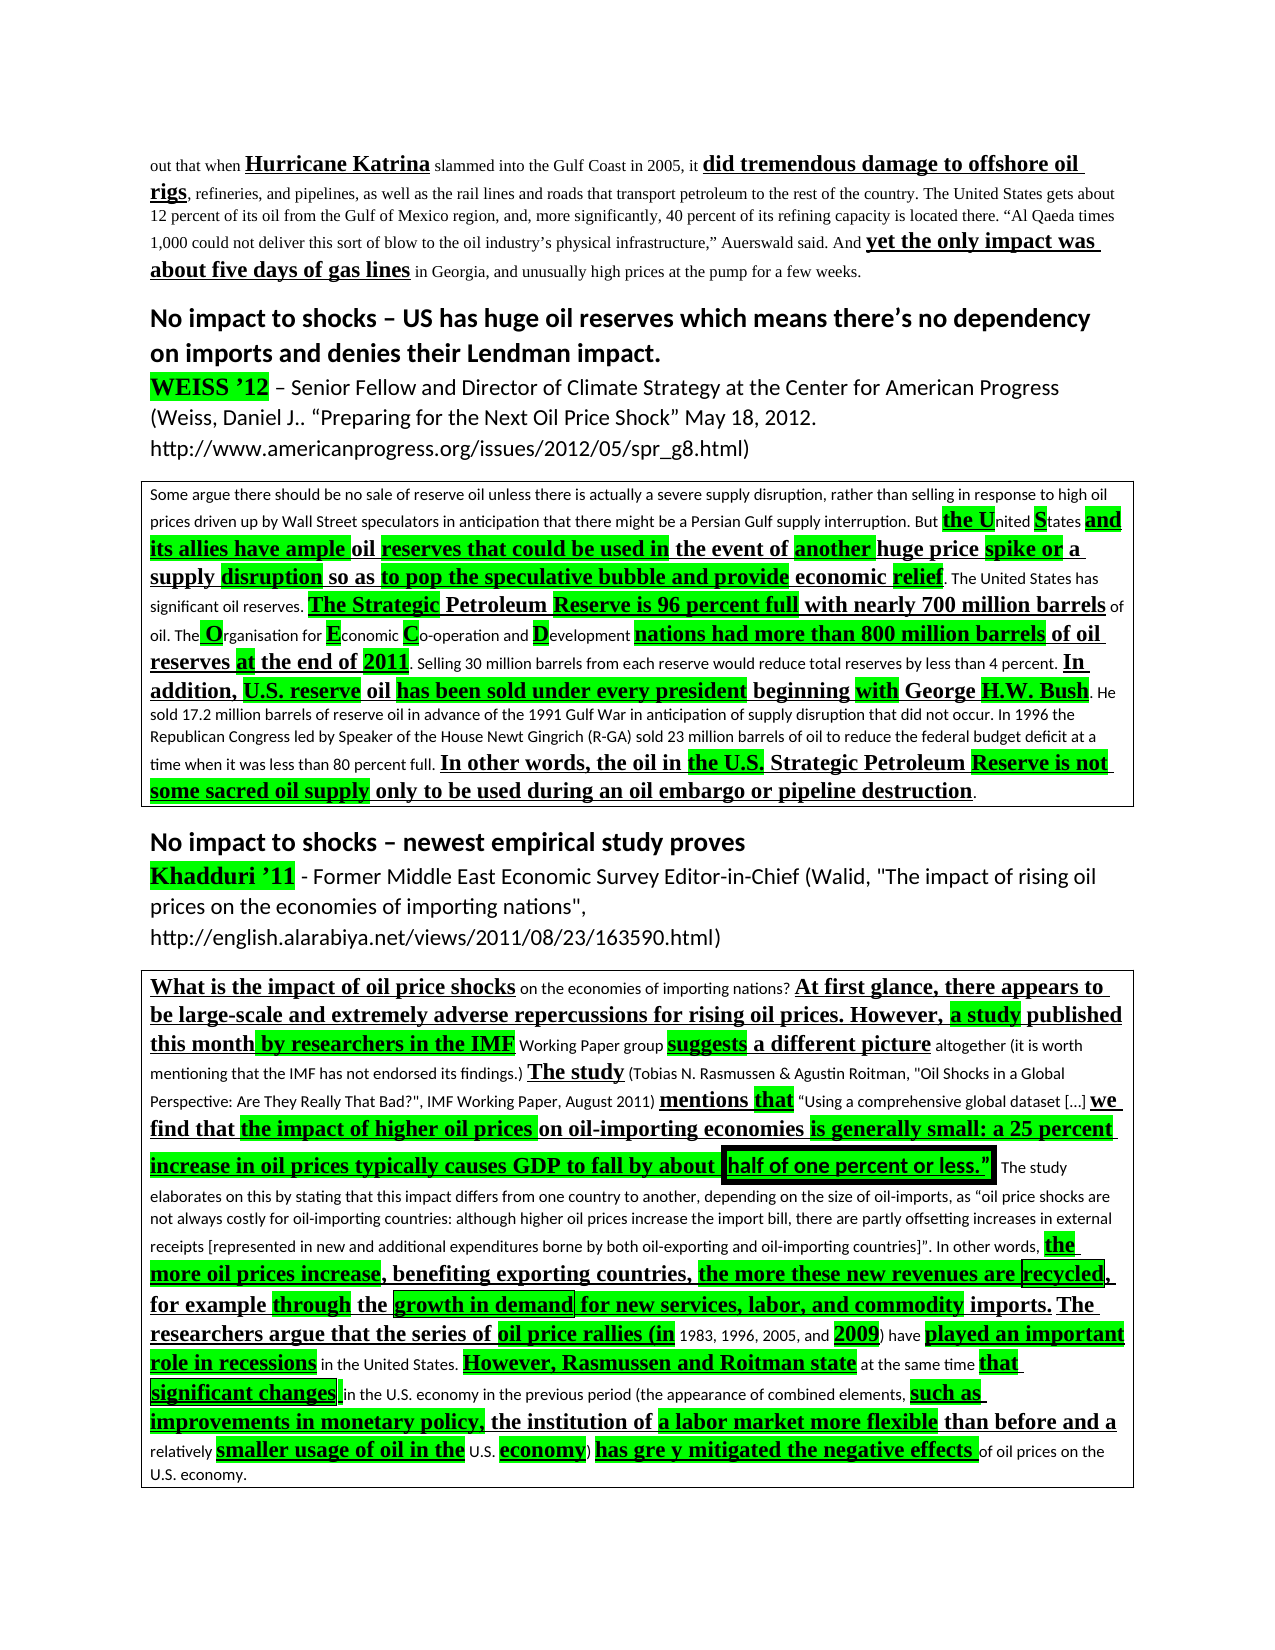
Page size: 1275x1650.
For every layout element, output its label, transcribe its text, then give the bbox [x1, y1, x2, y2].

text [150, 150, 1125, 282]
subtitle No impact to shocks – newest empirical study proves [150, 826, 1125, 859]
text WEISS ’12 – Senior Fellow and Director of Climate Strategy at the Center for American Progress (Weiss, Daniel J.. “Preparing for the Next Oil Price Shock” May 18, 2012. http://www.americanprogress.org/issues/2012/05/spr_g8.html) [150, 372, 1125, 462]
text Some argue there should be no sale of reserve oil unless there is actually a severe supply disruption, rather than selling in response to high oil prices driven up by Wall Street speculators in anticipation that there might be a Persian Gulf supply interruption. But the United States and its allies have ample oil reserves that could be used in the event of another huge price spike or a supply disruption so as to pop the speculative bubble and provide economic relief. The United States has significant oil reserves. The Strategic Petroleum Reserve is 96 percent full with nearly 700 million barrels of oil. The Organisation for Economic Co-operation and Development nations had more than 800 million barrels of oil reserves at the end of 2011. Selling 30 million barrels from each reserve would reduce total reserves by less than 4 percent. In addition, U.S. reserve oil has been sold under every president beginning with George H.W. Bush. He sold 17.2 million barrels of reserve oil in advance of the 1991 Gulf War in anticipation of supply disruption that did not occur. In 1996 the Republican Congress led by Speaker of the House Newt Gingrich (R-GA) sold 23 million barrels of oil to reduce the federal budget deficit at a time when it was less than 80 percent full. In other words, the oil in the U.S. Strategic Petroleum Reserve is not some sacred oil supply only to be used during an oil embargo or pipeline destruction. [142, 482, 1133, 806]
text Khadduri ’11 - Former Middle East Economic Survey Editor-in-Chief (Walid, "The impact of rising oil prices on the economies of importing nations", http://english.alarabiya.net/views/2011/08/23/163590.html) [150, 861, 1125, 951]
text What is the impact of oil price shocks on the economies of importing nations? At first glance, there appears to be large-scale and extremely adverse repercussions for rising oil prices. However, a study published this month by researchers in the IMF Working Paper group suggests a different picture altogether (it is worth mentioning that the IMF has not endorsed its findings.) The study (Tobias N. Rasmussen & Agustin Roitman, "Oil Shocks in a Global Perspective: Are They Really That Bad?", IMF Working Paper, August 2011) mentions that “Using a comprehensive global dataset […] we find that the impact of higher oil prices on oil-importing economies is generally small: a 25 percent increase in oil prices typically causes GDP to fall by about half of one percent or less.” The study elaborates on this by stating that this impact differs from one country to another, depending on the size of oil-imports, as “oil price shocks are not always costly for oil-importing countries: although higher oil prices increase the import bill, there are partly offsetting increases in external receipts [represented in new and additional expenditures borne by both oil-exporting and oil-importing countries]”. In other words, the more oil prices increase, benefiting exporting countries, the more these new revenues are recycled, for example through the growth in demand for new services, labor, and commodity imports. The researchers argue that the series of oil price rallies (in 1983, 1996, 2005, and 2009) have played an important role in recessions in the United States. However, Rasmussen and Roitman state at the same time that significant changes in the U.S. economy in the previous period (the appearance of combined elements, such as improvements in monetary policy, the institution of a labor market more flexible than before and a relatively smaller usage of oil in the U.S. economy) has gre y mitigated the negative effects of oil prices on the U.S. economy. [142, 971, 1133, 1487]
subtitle No impact to shocks – US has huge oil reserves which means there’s no dependency on imports and denies their Lendman impact. [150, 301, 1125, 370]
